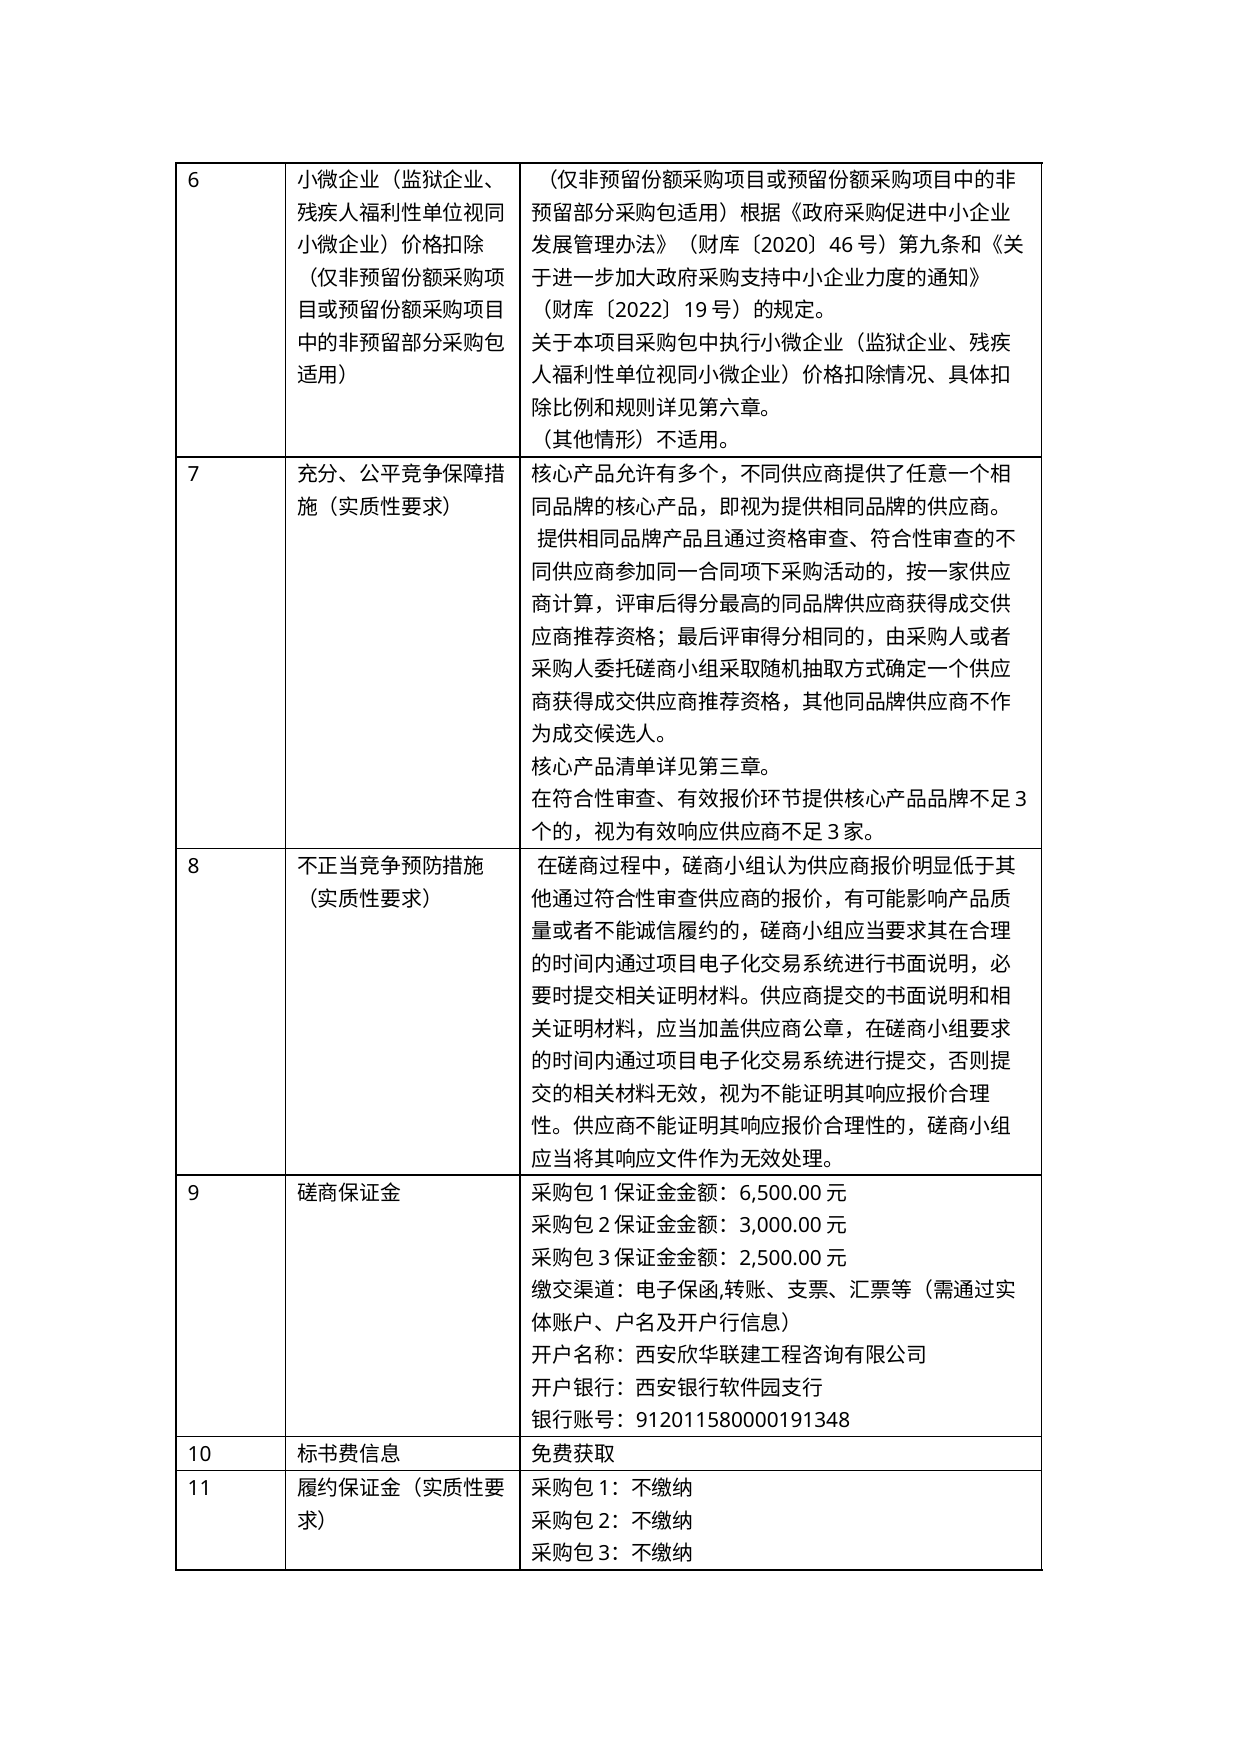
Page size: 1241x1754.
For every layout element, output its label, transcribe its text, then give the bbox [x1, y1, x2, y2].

table_cell 免费获取 [521, 1437, 1041, 1470]
table_cell 10 [177, 1437, 285, 1470]
table_cell 标书费信息 [286, 1437, 519, 1470]
table_cell 磋商保证金 [286, 1176, 519, 1436]
table_cell 核心产品允许有多个，不同供应商提供了任意一个相同品牌的核心产品，即视为提供相同品牌的供应商。 提供相同品牌产品且通过资格审查、符合性审查的不同供应商参加同一合同项下采购活动的，按一家供应商计算，评审后得分最高的同品牌供应商获得成交供应商推荐资格；最后评审得分相同的，由采购人或者采购人委托磋商小组采取随机抽取方式确定一个供应商获得成交供应商推荐资格，其他同品牌供应商不作为成交候选人。 核心产品清单详见第三章。 在符合性审查、有效报价环节提供核心产品品牌不足3个的，视为有效响应供应商不足3家。 [521, 458, 1041, 848]
table_cell 在磋商过程中，磋商小组认为供应商报价明显低于其他通过符合性审查供应商的报价，有可能影响产品质量或者不能诚信履约的，磋商小组应当要求其在合理的时间内通过项目电子化交易系统进行书面说明，必要时提交相关证明材料。供应商提交的书面说明和相关证明材料，应当加盖供应商公章，在磋商小组要求的时间内通过项目电子化交易系统进行提交，否则提交的相关材料无效，视为不能证明其响应报价合理性。供应商不能证明其响应报价合理性的，磋商小组应当将其响应文件作为无效处理。 [521, 849, 1041, 1174]
table_cell 不正当竞争预防措施（实质性要求） [286, 849, 519, 1174]
table_cell 小微企业（监狱企业、残疾人福利性单位视同小微企业）价格扣除（仅非预留份额采购项目或预留份额采购项目中的非预留部分采购包适用） [286, 164, 519, 456]
table_cell 8 [177, 849, 285, 1174]
table_cell 履约保证金（实质性要求） [286, 1471, 519, 1569]
table_cell 充分、公平竞争保障措施（实质性要求） [286, 458, 519, 848]
table_cell 采购包1：不缴纳 采购包2：不缴纳 采购包3：不缴纳 [521, 1471, 1041, 1569]
table_cell 9 [177, 1176, 285, 1436]
table_cell （仅非预留份额采购项目或预留份额采购项目中的非预留部分采购包适用）根据《政府采购促进中小企业发展管理办法》（财库〔2020〕46号）第九条和《关于进一步加大政府采购支持中小企业力度的通知》（财库〔2022〕19号）的规定。 关于本项目采购包中执行小微企业（监狱企业、残疾人福利性单位视同小微企业）价格扣除情况、具体扣除比例和规则详见第六章。 （其他情形）不适用。 [521, 164, 1041, 456]
table_cell 7 [177, 458, 285, 848]
table_cell 11 [177, 1471, 285, 1569]
table_cell 6 [177, 164, 285, 456]
table_cell 采购包1保证金金额：6,500.00元 采购包2保证金金额：3,000.00元 采购包3保证金金额：2,500.00元 缴交渠道：电子保函,转账、支票、汇票等（需通过实体账户、户名及开户行信息） 开户名称：西安欣华联建工程咨询有限公司 开户银行：西安银行软件园支行 银行账号：912011580000191348 [521, 1176, 1041, 1436]
